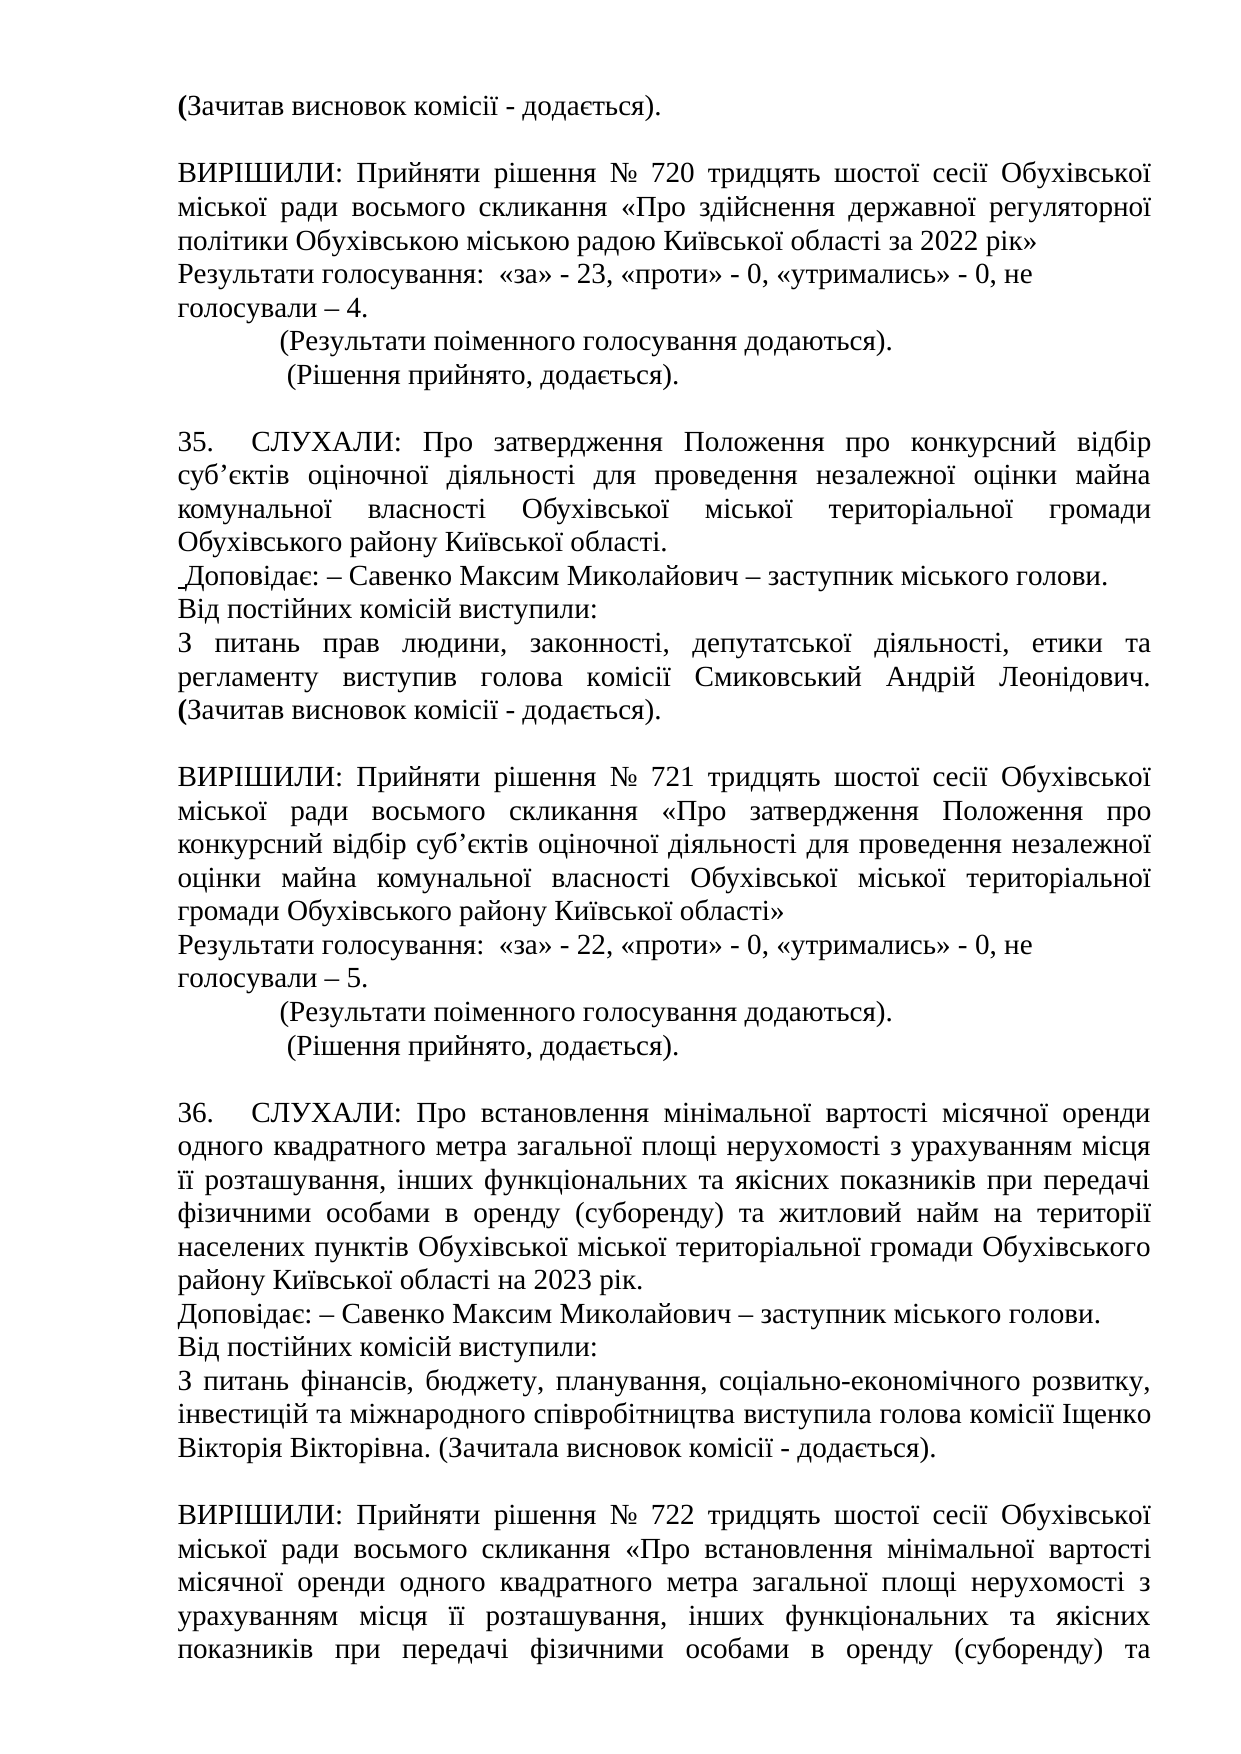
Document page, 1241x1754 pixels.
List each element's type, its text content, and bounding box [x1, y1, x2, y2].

list СЛУХАЛИ: Про затвердження Положення про конкурсний відбір суб’єктів оціночної діяльності для проведення незалежної оцінки майна комунальної власності Обухівської міської територіальної громади Обухівського району Київської області. [177, 424, 1152, 558]
subtitle (Результати поіменного голосування додаються). [177, 323, 1152, 357]
subtitle З питань фінансів, бюджету, планування, соціально-економічного розвитку, інвестицій та міжнародного співробітництва виступила голова комісії Іщенко Вікторія Вікторівна. (Зачитала висновок комісії - додається). [177, 1363, 1152, 1464]
subtitle Результати голосування: «за» - 22, «проти» - 0, «утримались» - 0, не голосували – 5. [177, 927, 1152, 994]
list Доповідає: – Савенко Максим Миколайович – заступник міського голови. [177, 558, 1152, 592]
list СЛУХАЛИ: Про встановлення мінімальної вартості місячної оренди одного квадратного метра загальної площі нерухомості з урахуванням місця її розташування, інших функціональних та якісних показників при передачі фізичними особами в оренду (суборенду) та житловий найм на території населених пунктів Обухівської міської територіальної громади Обухівського району Київської області на 2023 рік. [177, 1095, 1152, 1296]
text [177, 88, 1152, 122]
text ВИРІШИЛИ: Прийняти рішення № 721 тридцять шостої сесії Обухівської міської ради восьмого скликання «Про затвердження Положення про конкурсний відбір суб’єктів оціночної діяльності для проведення незалежної оцінки майна комунальної власності Обухівської міської територіальної громади Обухівського району Київської області» [177, 759, 1152, 927]
subtitle (Результати поіменного голосування додаються). [177, 994, 1152, 1028]
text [177, 1497, 1152, 1665]
subtitle (Рішення прийнято, додається). [177, 1028, 1152, 1061]
subtitle (Рішення прийнято, додається). [177, 357, 1152, 390]
list Доповідає: – Савенко Максим Миколайович – заступник міського голови. [177, 1296, 1152, 1329]
subtitle Від постійних комісій виступили: [177, 1329, 1152, 1363]
text ВИРІШИЛИ: Прийняти рішення № 720 тридцять шостої сесії Обухівської міської ради восьмого скликання «Про здійснення державної регуляторної політики Обухівською міською радою Київської області за 2022 рік» [177, 156, 1152, 256]
subtitle Від постійних комісій виступили: [177, 592, 1152, 625]
subtitle Результати голосування: «за» - 23, «проти» - 0, «утримались» - 0, не голосували – 4. [177, 256, 1152, 323]
